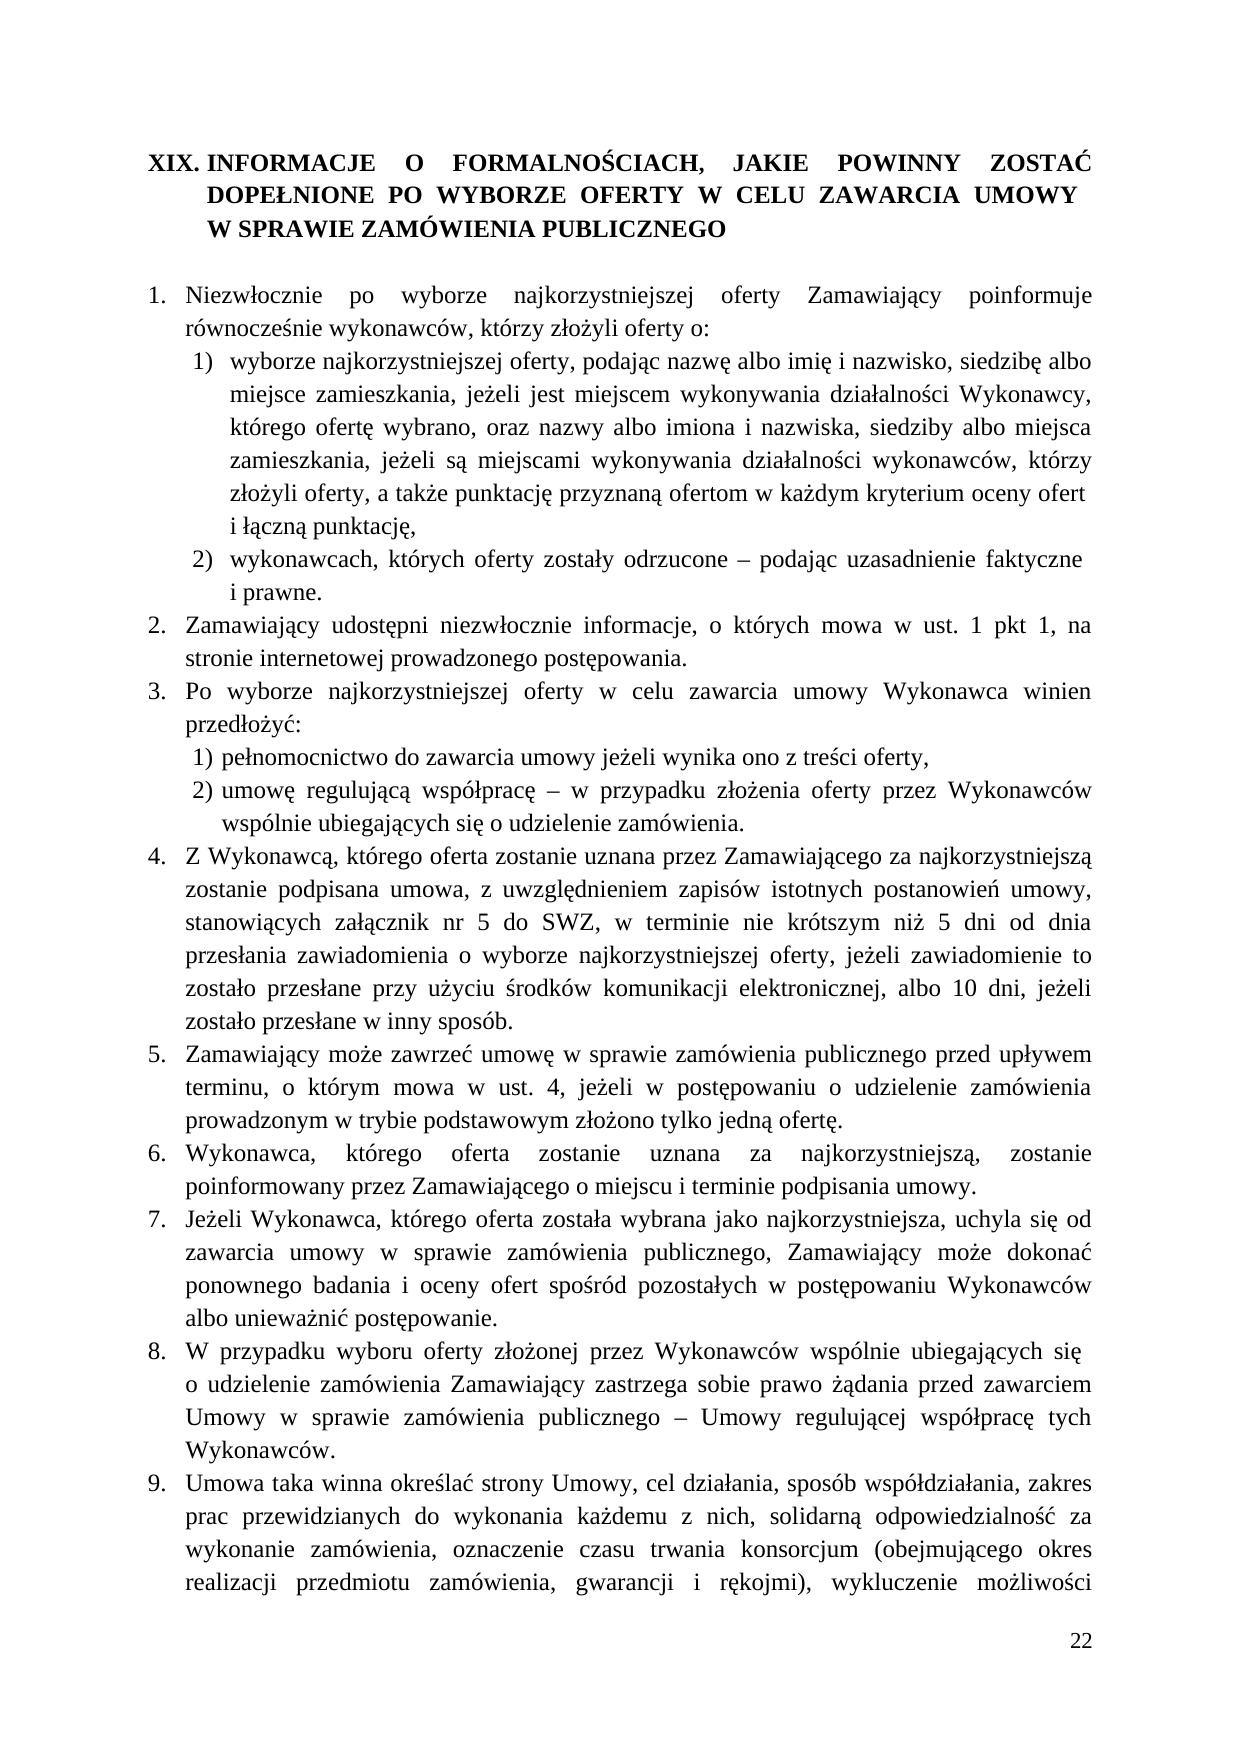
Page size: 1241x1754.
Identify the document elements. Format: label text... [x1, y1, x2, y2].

list Niezwłocznie po wyborze najkorzystniejszej oferty Zamawiający poinformuje równocześnie wykonawców, którzy złożyli oferty o: [148, 280, 1093, 341]
list Wykonawca, którego oferta zostanie uznana za najkorzystniejszą, zostanie poinformowany przez Zamawiającego o miejscu i terminie podpisania umowy. [148, 1138, 1093, 1200]
list wyborze najkorzystniejszej oferty, podając nazwę albo imię i nazwisko, siedzibę albo miejsce zamieszkania, jeżeli jest miejscem wykonywania działalności Wykonawcy, którego ofertę wybrano, oraz nazwy albo imiona i nazwiska, siedziby albo miejsca zamieszkania, jeżeli są miejscami wykonywania działalności wykonawców, którzy złożyli oferty, a także punktację przyznaną ofertom w każdym kryterium oceny ofert i łączną punktację, [192, 346, 1093, 539]
list W przypadku wyboru oferty złożonej przez Wykonawców wspólnie ubiegających się o udzielenie zamówienia Zamawiający zastrzega sobie prawo żądania przed zawarciem Umowy w sprawie zamówienia publicznego – Umowy regulującej współpracę tych Wykonawców. [148, 1336, 1093, 1464]
list Po wyborze najkorzystniejszej oferty w celu zawarcia umowy Wykonawca winien przedłożyć: [148, 676, 1093, 738]
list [148, 1468, 1093, 1596]
list Zamawiający może zawrzeć umowę w sprawie zamówienia publicznego przed upływem terminu, o którym mowa w ust. 4, jeżeli w postępowaniu o udzielenie zamówienia prowadzonym w trybie podstawowym złożono tylko jedną ofertę. [148, 1039, 1093, 1134]
list Z Wykonawcą, którego oferta zostanie uznana przez Zamawiającego za najkorzystniejszą zostanie podpisana umowa, z uwzględnieniem zapisów istotnych postanowień umowy, stanowiących załącznik nr 5 do SWZ, w terminie nie krótszym niż 5 dni od dnia przesłania zawiadomienia o wyborze najkorzystniejszej oferty, jeżeli zawiadomienie to zostało przesłane przy użyciu środków komunikacji elektronicznej, albo 10 dni, jeżeli zostało przesłane w inny sposób. [148, 841, 1093, 1035]
list Jeżeli Wykonawca, którego oferta została wybrana jako najkorzystniejsza, uchyla się od zawarcia umowy w sprawie zamówienia publicznego, Zamawiający może dokonać ponownego badania i oceny ofert spośród pozostałych w postępowaniu Wykonawców albo unieważnić postępowanie. [148, 1204, 1093, 1332]
list pełnomocnictwo do zawarcia umowy jeżeli wynika ono z treści oferty, [192, 742, 1093, 771]
list umowę regulującą współpracę – w przypadku złożenia oferty przez Wykonawców wspólnie ubiegających się o udzielenie zamówienia. [192, 775, 1093, 837]
list wykonawcach, których oferty zostały odrzucone – podając uzasadnienie faktyczne i prawne. [192, 544, 1093, 606]
list Zamawiający udostępni niezwłocznie informacje, o których mowa w ust. 1 pkt 1, na stronie internetowej prowadzonego postępowania. [148, 610, 1093, 672]
list INFORMACJE O FORMALNOŚCIACH, JAKIE POWINNY ZOSTAĆ DOPEŁNIONE PO WYBORZE OFERTY W CELU ZAWARCIA UMOWY W SPRAWIE ZAMÓWIENIA PUBLICZNEGO [148, 148, 1093, 242]
